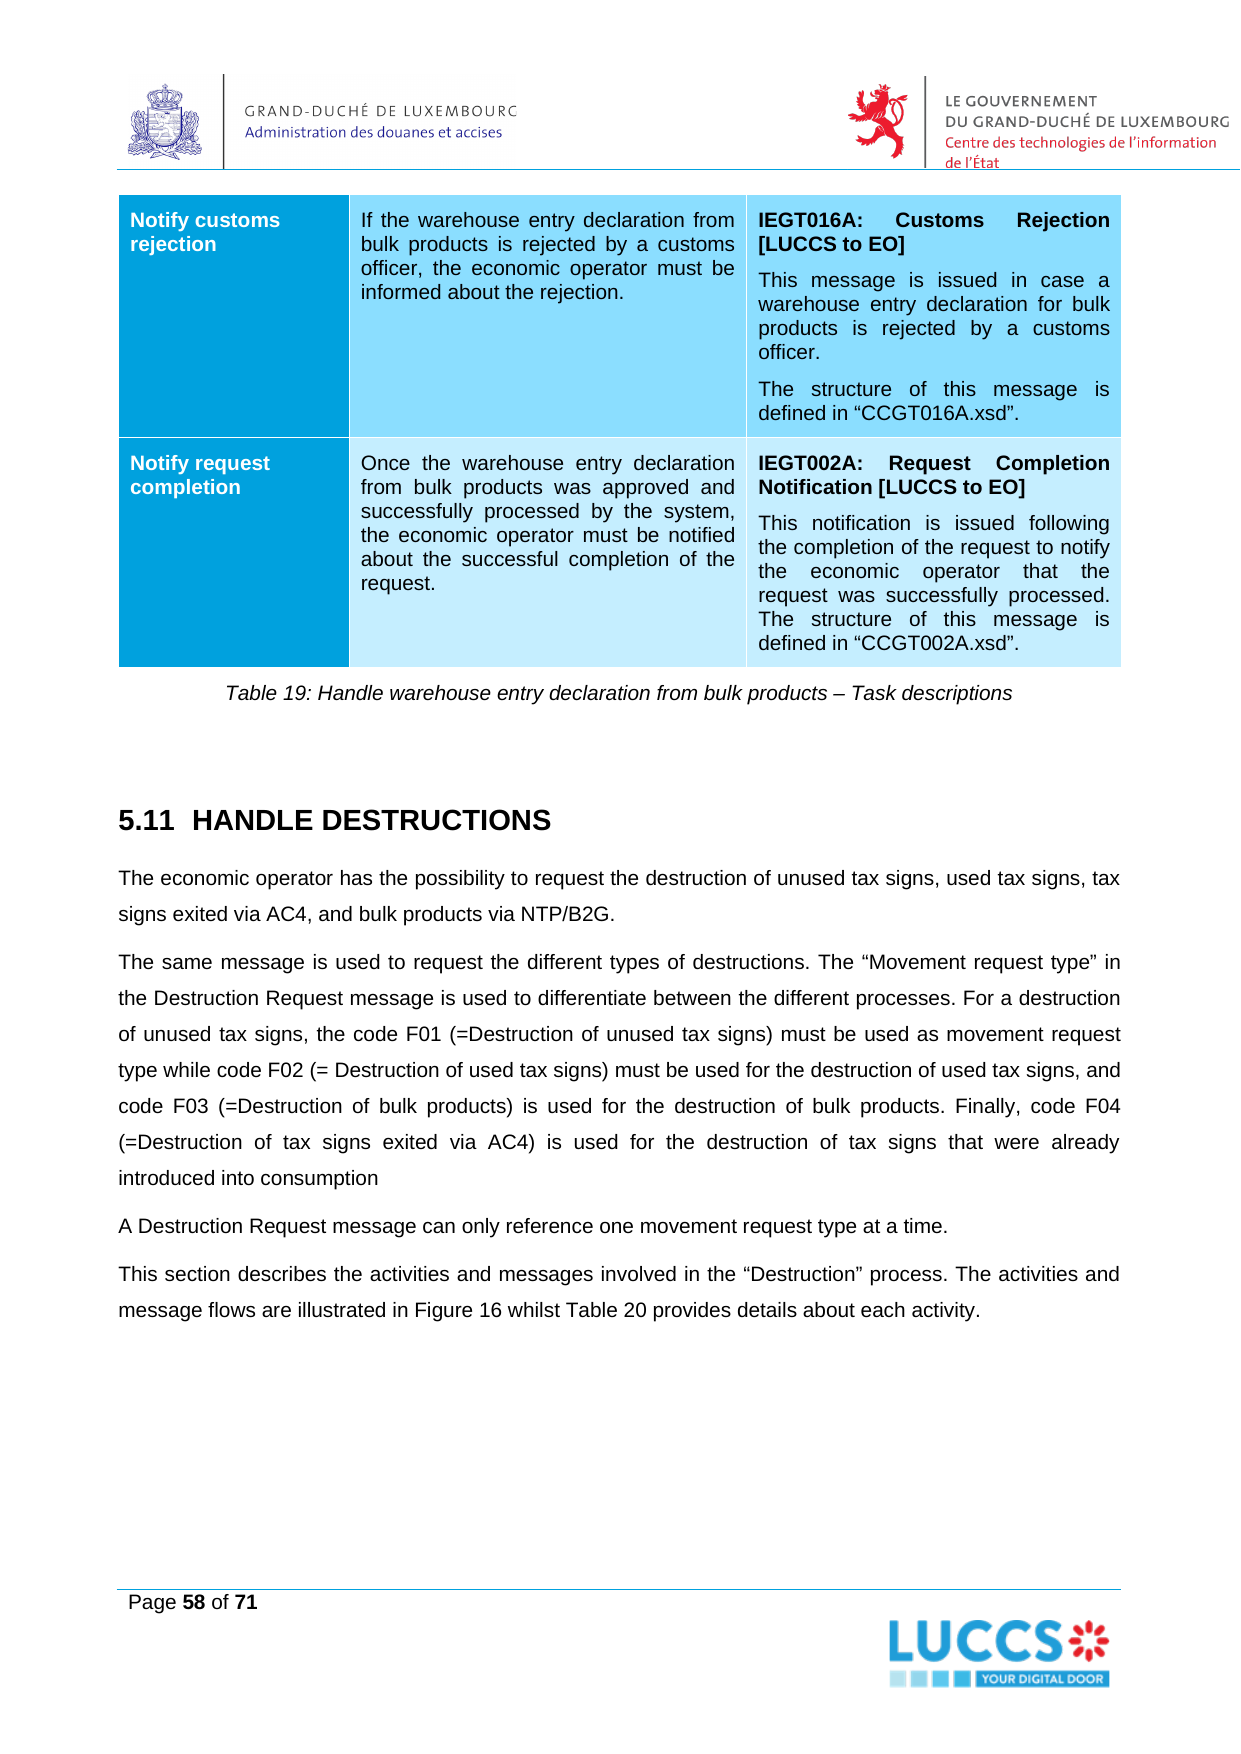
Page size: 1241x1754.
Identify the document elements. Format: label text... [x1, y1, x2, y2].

text The same message is used to request the different types of destructions. The “Movement request type” in the Destruction Request message is used to differentiate between the different processes. For a destruction of unused tax signs, the code F01 (=Destruction of unused tax signs) must be used as movement request type while code F02 (= Destruction of used tax signs) must be used for the destruction of used tax signs, and code F03 (=Destruction of bulk products) is used for the destruction of bulk products. Finally, code F04 (=Destruction of tax signs exited via AC4) is used for the destruction of tax signs that were already introduced into consumption [118, 950, 1122, 1189]
table_cell IEGT016A: Customs Rejection [LUCCS to EO] This message is issued in case a warehouse entry declaration for bulk products is rejected by a customs officer. The structure of this message is defined in “CCGT016A.xsd”. [747, 195, 1121, 437]
text The economic operator has the possibility to request the destruction of unused tax signs, used tax signs, tax signs exited via AC4, and bulk products via NTP/B2G. [118, 865, 1122, 925]
table_cell Notify customs rejection [119, 195, 349, 437]
picture [848, 76, 1229, 168]
subtitle HANDLE DESTRUCTIONS [118, 803, 1122, 836]
table_cell IEGT002A: Request Completion Notification [LUCCS to EO] This notification is issued following the completion of the request to notify the economic operator that the request was successfully processed. The structure of this message is defined in “CCGT002A.xsd”. [747, 438, 1121, 667]
picture [127, 74, 517, 168]
text This section describes the activities and messages involved in the “Destruction” process. The activities and message flows are illustrated in Figure 16 whilst Table 20 provides details about each activity. [118, 1262, 1122, 1322]
text Table 19: Handle warehouse entry declaration from bulk products – Task descriptions [118, 681, 1122, 705]
table_cell If the warehouse entry declaration from bulk products is rejected by a customs officer, the economic operator must be informed about the rejection. [350, 195, 746, 437]
table_cell Notify request completion [119, 438, 349, 667]
text A Destruction Request message can only reference one movement request type at a time. [118, 1214, 1122, 1238]
table_cell Once the warehouse entry declaration from bulk products was approved and successfully processed by the system, the economic operator must be notified about the successful completion of the request. [350, 438, 746, 667]
picture [889, 1620, 1110, 1688]
